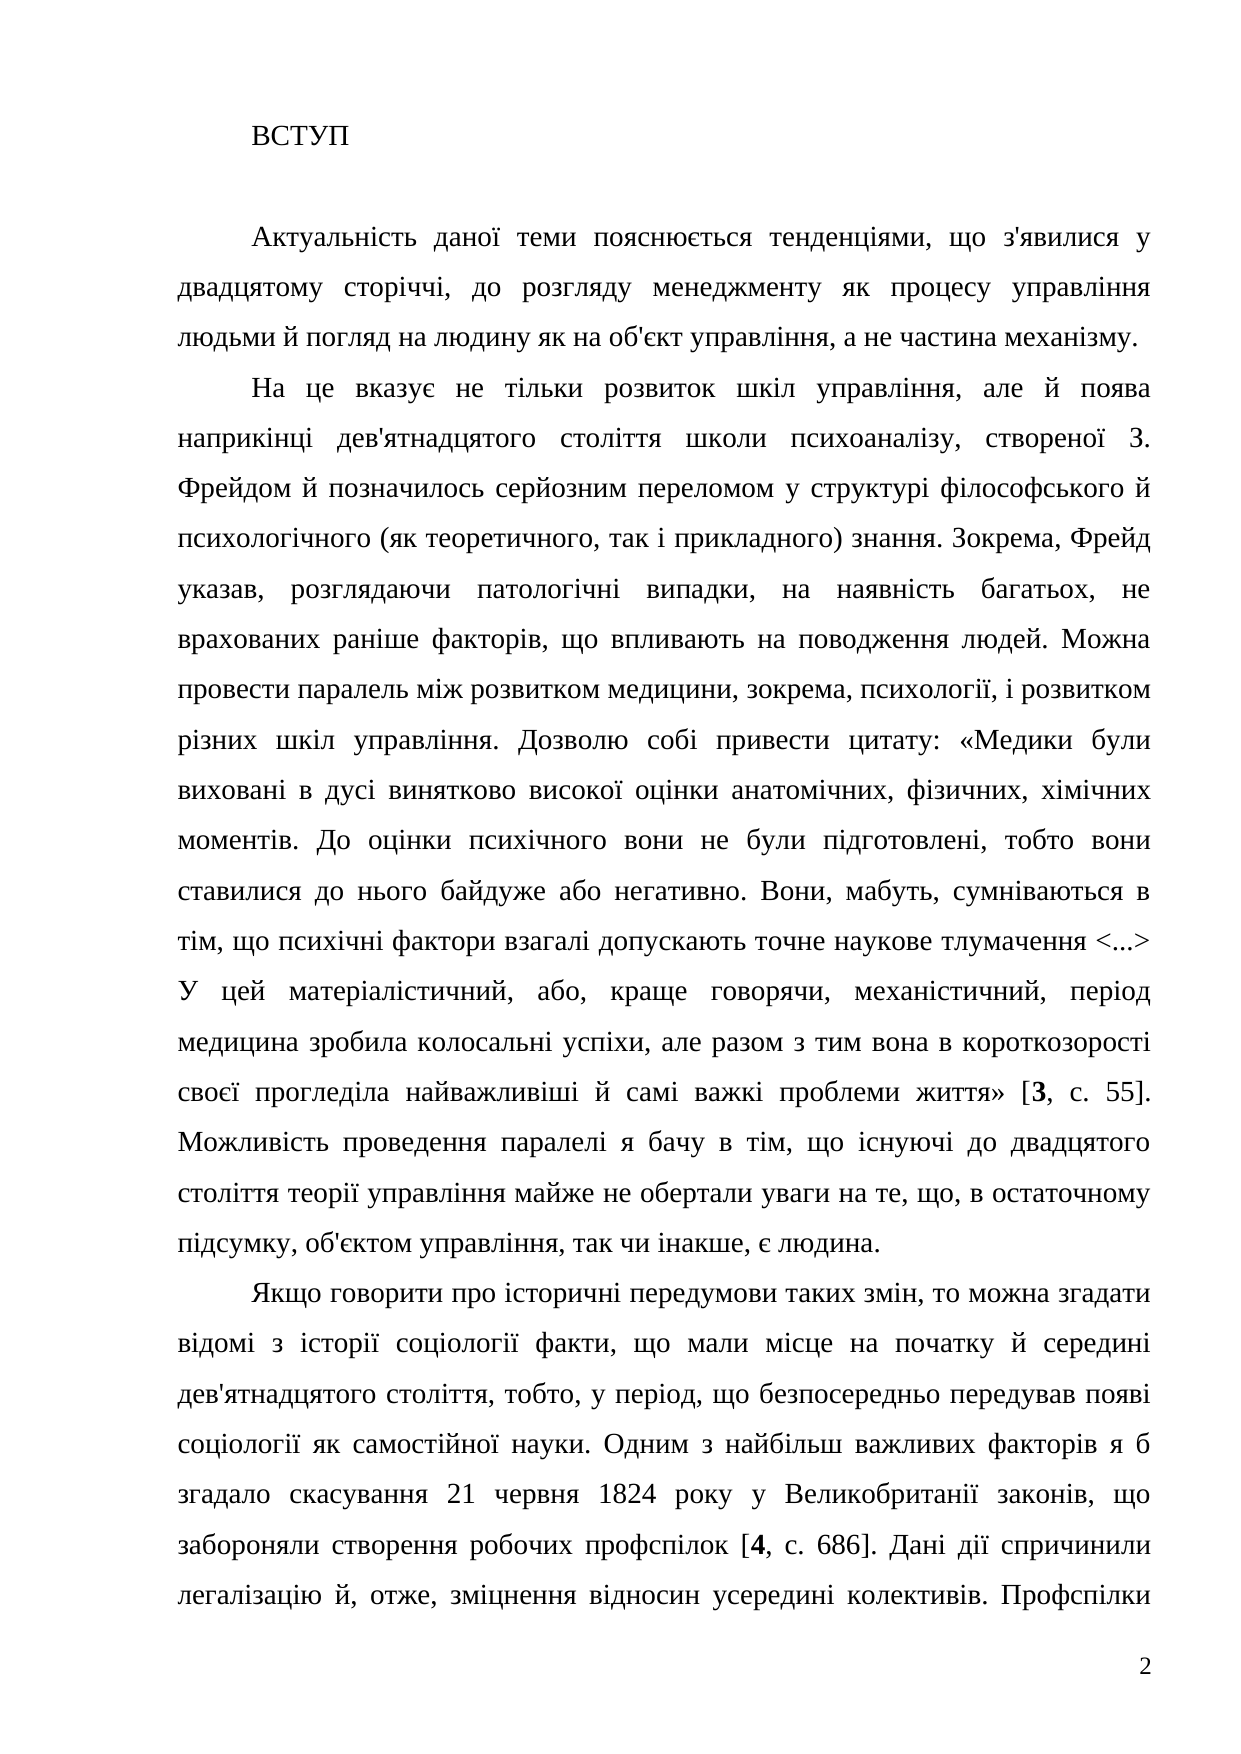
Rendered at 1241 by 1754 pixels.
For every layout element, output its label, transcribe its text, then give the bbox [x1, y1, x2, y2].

text Актуальність даної теми пояснюється тенденціями, що з'явилися у двадцятому сторіччі, до розгляду менеджменту як процесу управління людьми й погляд на людину як на об'єкт управління, а не частина механізму. [177, 219, 1152, 353]
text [177, 1275, 1152, 1611]
text На це вказує не тільки розвиток шкіл управління, але й поява наприкінці дев'ятнадцятого століття школи психоаналізу, створеної З. Фрейдом й позначилось серйозним переломом у структурі філософського й психологічного (як теоретичного, так і прикладного) знання. Зокрема, Фрейд указав, розглядаючи патологічні випадки, на наявність багатьох, не врахованих раніше факторів, що впливають на поводження людей. Можна провести паралель між розвитком медицини, зокрема, психології, і розвитком різних шкіл управління. Дозволю собі привести цитату: «Медики були виховані в дусі винятково високої оцінки анатомічних, фізичних, хімічних моментів. До оцінки психічного вони не були підготовлені, тобто вони ставилися до нього байдуже або негативно. Вони, мабуть, сумніваються в тім, що психічні фактори взагалі допускають точне наукове тлумачення <...> У цей матеріалістичний, або, краще говорячи, механістичний, період медицина зробила колосальні успіхи, але разом з тим вона в короткозорості своєї прогледіла найважливіші й самі важкі проблеми життя» [3, с. 55]. Можливість проведення паралелі я бачу в тім, що існуючі до двадцятого століття теорії управління майже не обертали уваги на те, що, в остаточному підсумку, об'єктом управління, так чи інакше, є людина. [177, 370, 1152, 1258]
text ВСТУП [177, 118, 1152, 152]
